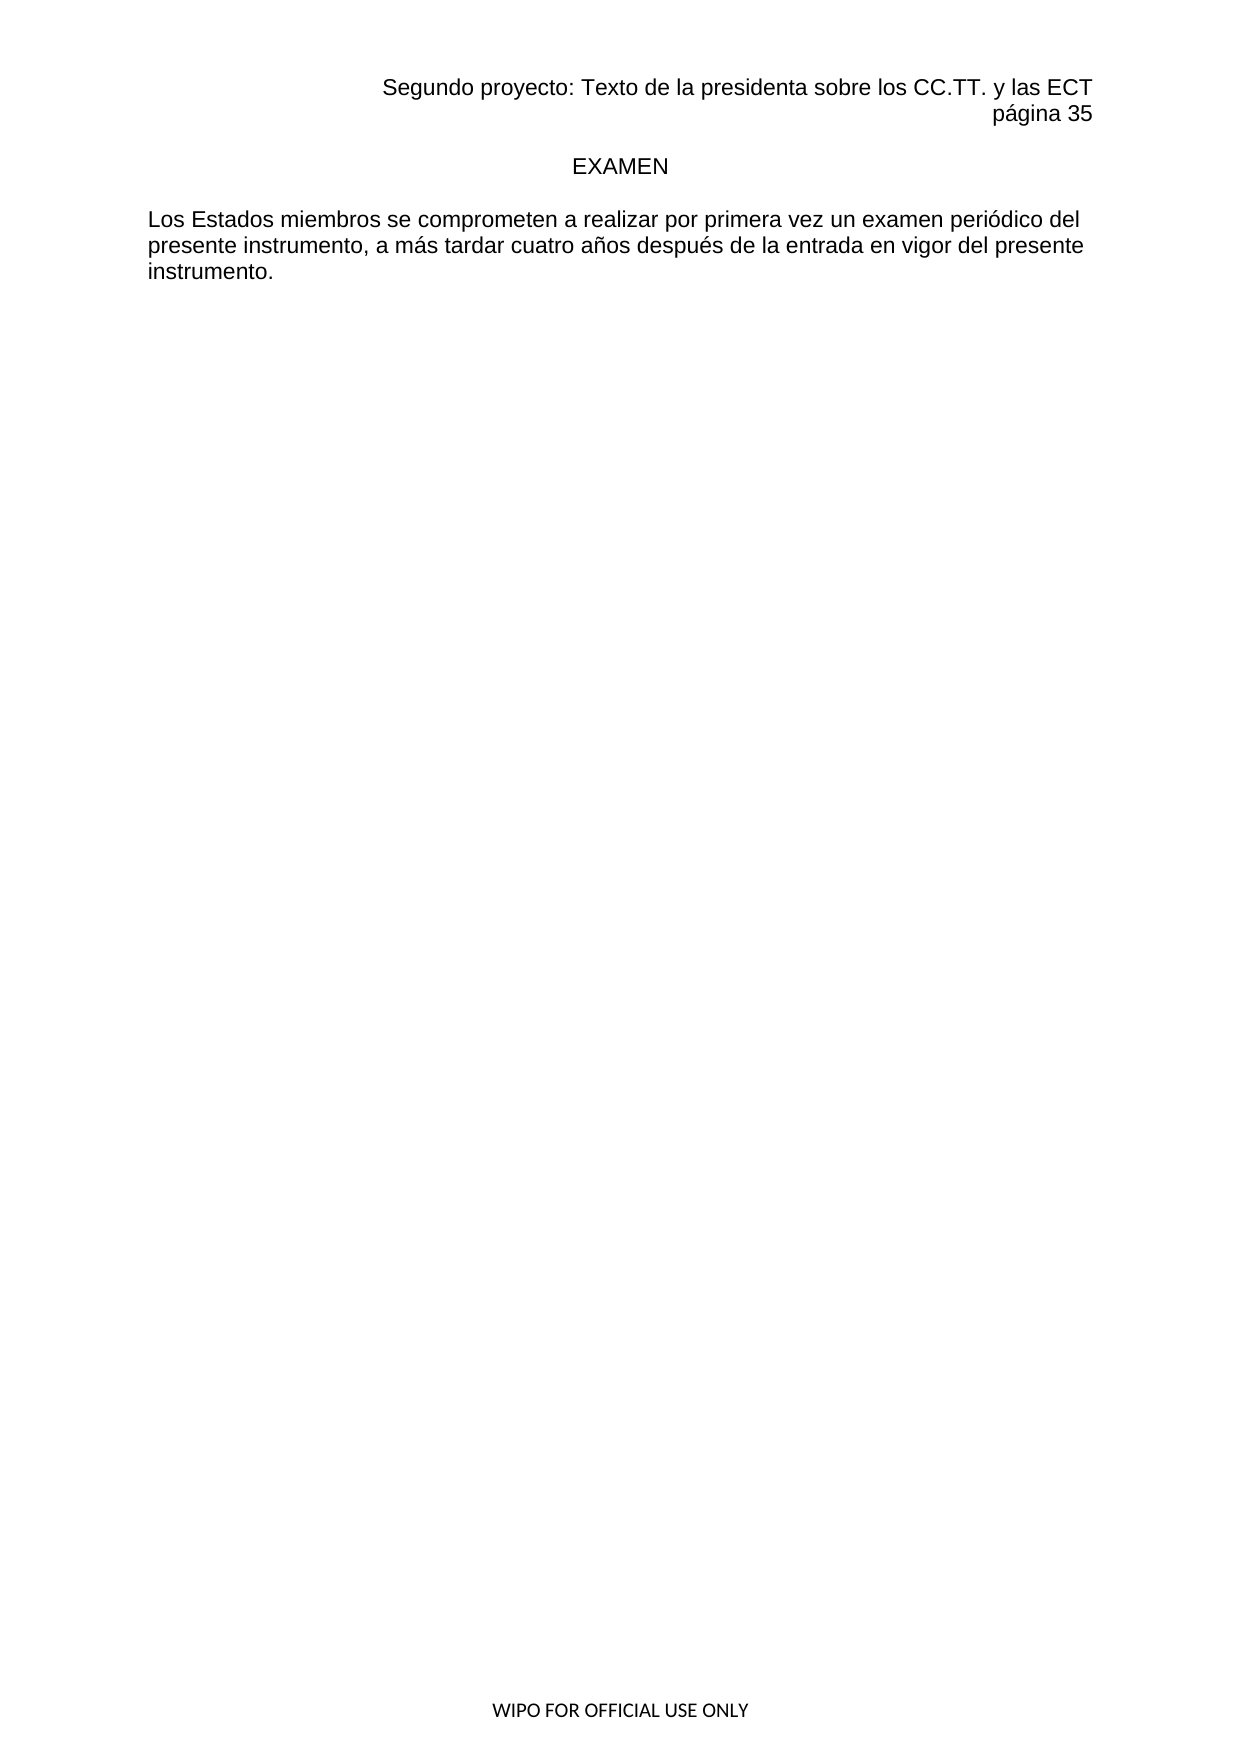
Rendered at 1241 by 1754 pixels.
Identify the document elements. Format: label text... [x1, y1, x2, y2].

text Los Estados miembros se comprometen a realizar por primera vez un examen periódico del presente instrumento, a más tardar cuatro años después de la entrada en vigor del presente instrumento. [148, 206, 1093, 285]
text EXAMEN [148, 153, 1093, 179]
